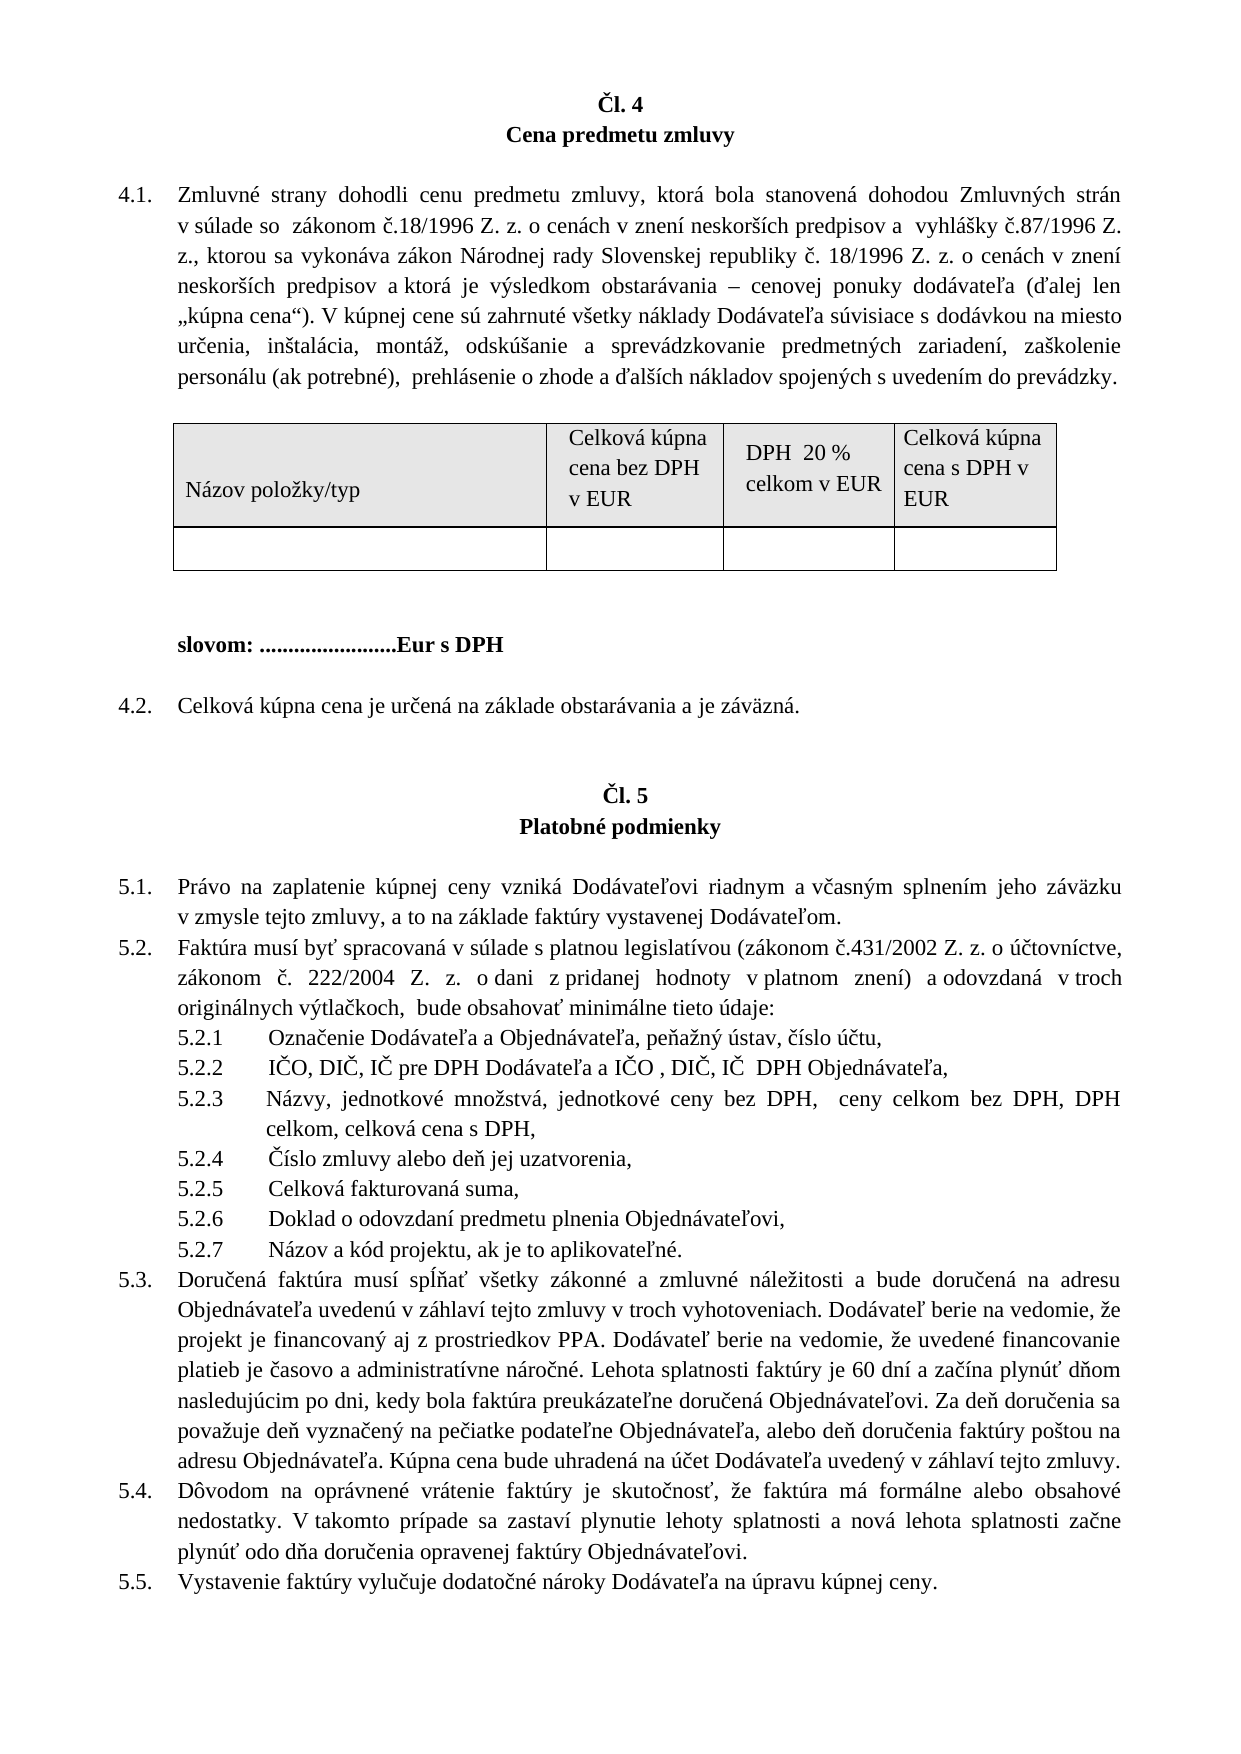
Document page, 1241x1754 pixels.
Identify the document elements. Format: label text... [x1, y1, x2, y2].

table_cell [174, 528, 546, 570]
text Čl. 5 [118, 783, 1132, 809]
table_header Celková kúpna cena bez DPH v EUR [547, 424, 723, 526]
list Zmluvné strany dohodli cenu predmetu zmluvy, ktorá bola stanovená dohodou Zmluvných strán v súlade so zákonom č.18/1996 Z. z. o cenách v znení neskorších predpisov a vyhlášky č.87/1996 Z. z., ktorou sa vykonáva zákon Národnej rady Slovenskej republiky č. 18/1996 Z. z. o cenách v znení neskorších predpisov a ktorá je výsledkom obstarávania – cenovej ponuky dodávateľa (ďalej len „kúpna cena“). V kúpnej cene sú zahrnuté všetky náklady Dodávateľa súvisiace s dodávkou na miesto určenia, inštalácia, montáž, odskúšanie a sprevádzkovanie predmetných zariadení, zaškolenie personálu (ak potrebné), prehlásenie o zhode a ďalších nákladov spojených s uvedením do prevádzky. [118, 182, 1122, 389]
list Vystavenie faktúry vylučuje dodatočné nároky Dodávateľa na úpravu kúpnej ceny. [118, 1568, 1122, 1594]
list IČO, DIČ, IČ pre DPH Dodávateľa a IČO , DIČ, IČ DPH Objednávateľa, [177, 1054, 1122, 1081]
table_header DPH 20 % celkom v EUR [724, 424, 894, 526]
list Názov a kód projektu, ak je to aplikovateľné. [177, 1236, 1122, 1262]
table_header Celková kúpna cena s DPH v EUR [895, 424, 1056, 526]
text Čl. 4 [118, 91, 1122, 117]
list Celková kúpna cena je určená na základe obstarávania a je záväzná. [118, 692, 1122, 718]
text Platobné podmienky [118, 813, 1122, 839]
table_header Názov položky/typ [174, 424, 546, 526]
list Doklad o odovzdaní predmetu plnenia Objednávateľovi, [177, 1206, 1122, 1232]
list Faktúra musí byť spracovaná v súlade s platnou legislatívou (zákonom č.431/2002 Z. z. o účtovníctve, zákonom č. 222/2004 Z. z. o dani z pridanej hodnoty v platnom znení) a odovzdaná v troch originálnych výtlačkoch, bude obsahovať minimálne tieto údaje: [118, 934, 1122, 1020]
list Právo na zaplatenie kúpnej ceny vzniká Dodávateľovi riadnym a včasným splnením jeho záväzku v zmysle tejto zmluvy, a to na základe faktúry vystavenej Dodávateľom. [118, 873, 1122, 930]
list Číslo zmluvy alebo deň jej uzatvorenia, [177, 1145, 1122, 1171]
table_cell [895, 528, 1056, 570]
table_cell [724, 528, 894, 570]
list Celková fakturovaná suma, [177, 1175, 1122, 1202]
list Označenie Dodávateľa a Objednávateľa, peňažný ústav, číslo účtu, [177, 1024, 1122, 1051]
table_cell [547, 528, 723, 570]
list Názvy, jednotkové množstvá, jednotkové ceny bez DPH, ceny celkom bez DPH, DPH celkom, celková cena s DPH, [177, 1085, 1122, 1141]
list Doručená faktúra musí spĺňať všetky zákonné a zmluvné náležitosti a bude doručená na adresu Objednávateľa uvedenú v záhlaví tejto zmluvy v troch vyhotoveniach. Dodávateľ berie na vedomie, že projekt je financovaný aj z prostriedkov PPA. Dodávateľ berie na vedomie, že uvedené financovanie platieb je časovo a administratívne náročné. Lehota splatnosti faktúry je 60 dní a začína plynúť dňom nasledujúcim po dni, kedy bola faktúra preukázateľne doručená Objednávateľovi. Za deň doručenia sa považuje deň vyznačený na pečiatke podateľne Objednávateľa, alebo deň doručenia faktúry poštou na adresu Objednávateľa. Kúpna cena bude uhradená na účet Dodávateľa uvedený v záhlaví tejto zmluvy. [118, 1266, 1122, 1473]
text slovom: ........................Eur s DPH [118, 632, 1122, 658]
text Cena predmetu zmluvy [118, 121, 1122, 147]
list Dôvodom na oprávnené vrátenie faktúry je skutočnosť, že faktúra má formálne alebo obsahové nedostatky. V takomto prípade sa zastaví plynutie lehoty splatnosti a nová lehota splatnosti začne plynúť odo dňa doručenia opravenej faktúry Objednávateľovi. [118, 1477, 1122, 1564]
